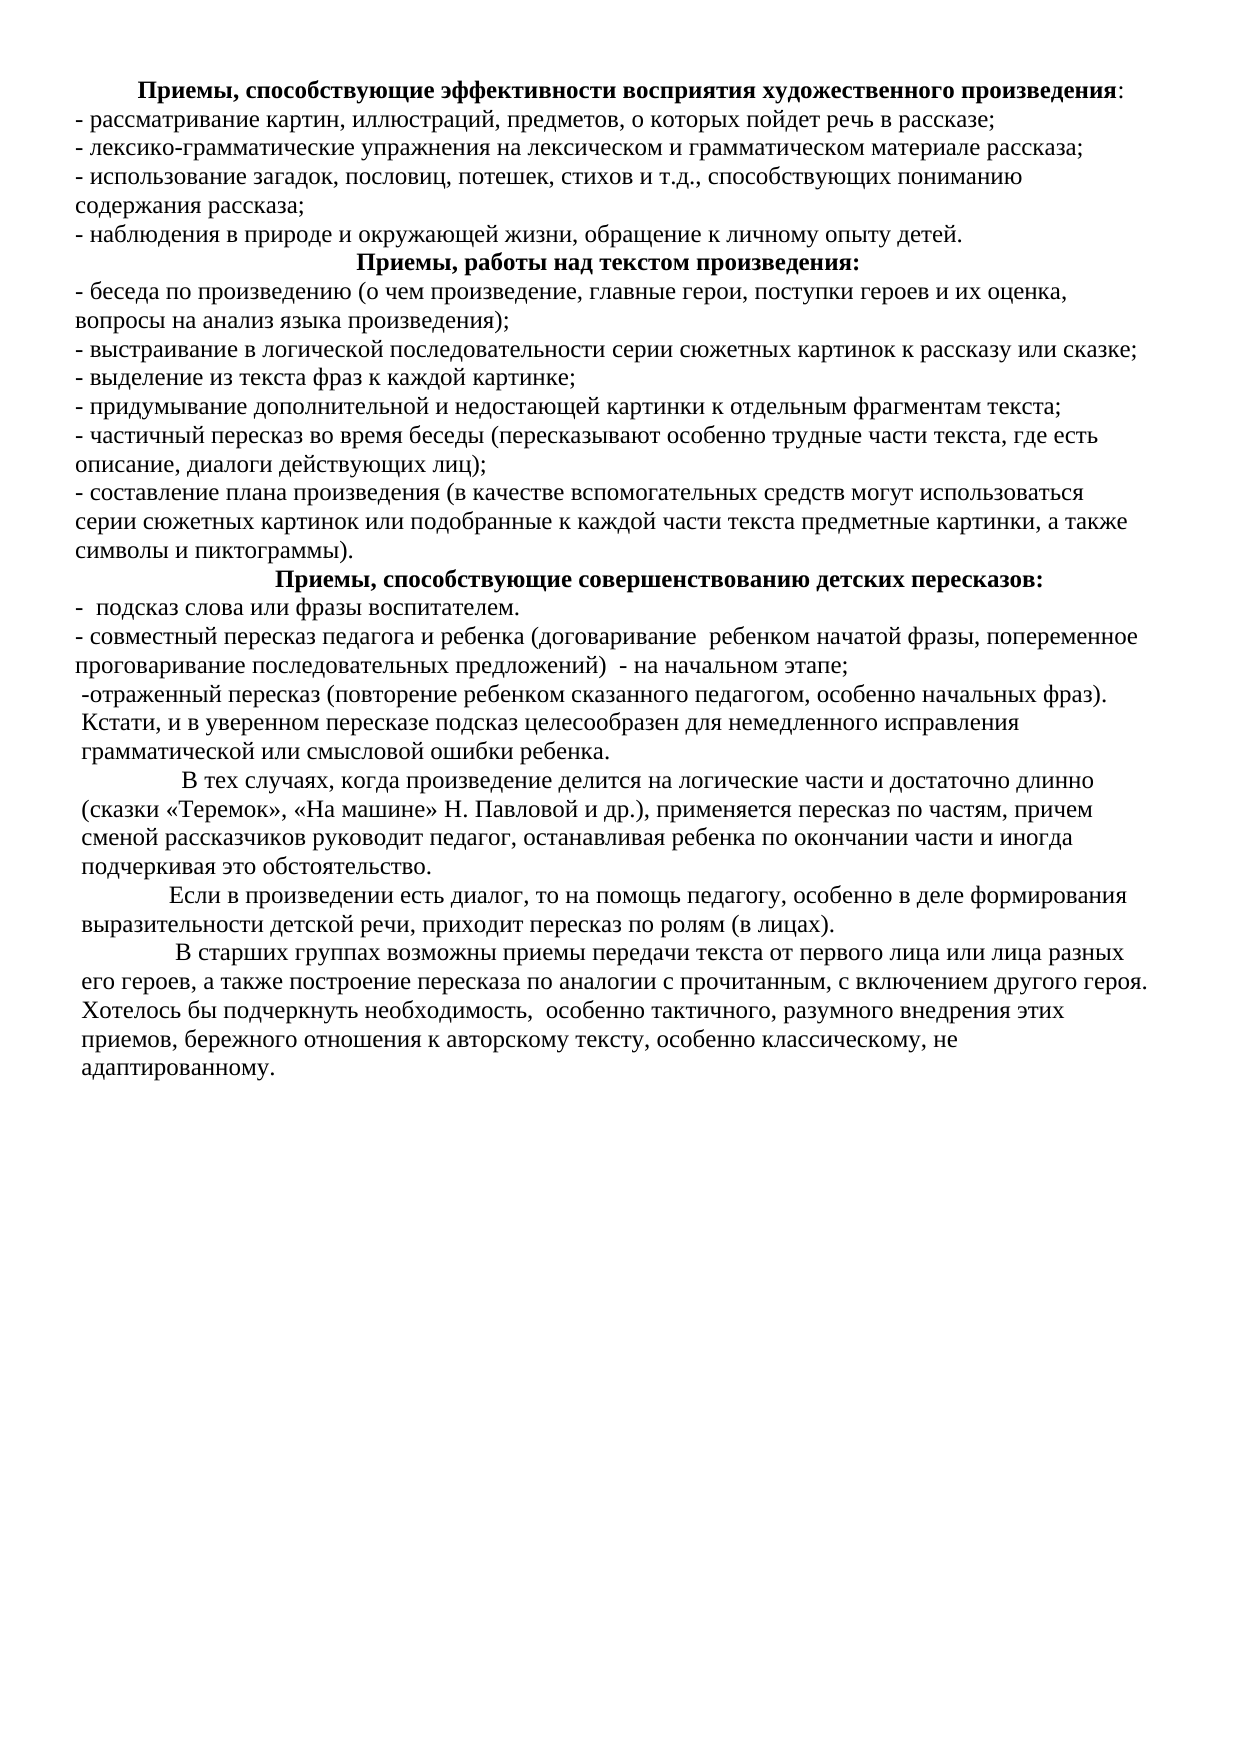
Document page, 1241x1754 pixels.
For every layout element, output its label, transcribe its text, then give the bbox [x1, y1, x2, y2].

text - подсказ слова или фразы воспитателем. [75, 592, 1152, 621]
text -отраженный пересказ (повторение ребенком сказанного педагогом, особенно начальных фраз). Кстати, и в уверенном пересказе подсказ целесообразен для немедленного исправления грамматической или смысловой ошибки ребенка. В тех случаях, когда произведение делится на логические части и достаточно длинно (сказки «Теремок», «На машине» Н. Павловой и др.), применяется пересказ по частям, причем сменой рассказчиков руководит педагог, останавливая ребенка по окончании части и иногда подчеркивая это обстоятельство. Если в произведении есть диалог, то на помощь педагогу, особенно в деле формирования выразительности детской речи, приходит пересказ по ролям (в лицах). В старших группах возможны приемы передачи текста от первого лица или лица разных его героев, а также построение пересказа по аналогии с прочитанным, с включением другого героя. Хотелось бы подчеркнуть необходимость, особенно тактичного, разумного внедрения этих приемов, бережного отношения к авторскому тексту, особенно классическому, не адаптированному. [81, 679, 1152, 1109]
text - совместный пересказ педагога и ребенка (договаривание ребенком начатой фразы, попеременное проговаривание последовательных предложений) - на начальном этапе; [75, 621, 1152, 679]
text Приемы, способствующие эффективности восприятия художественного произведения: - рассматривание картин, иллюстраций, предметов, о которых пойдет речь в рассказе; - лексико-грамматические упражнения на лексическом и грамматическом материале рассказа; - использование загадок, пословиц, потешек, стихов и т.д., способствующих пониманию содержания рассказа; - наблюдения в природе и окружающей жизни, обращение к личному опыту детей. Приемы, работы над текстом произведения: - беседа по произведению (о чем произведение, главные герои, поступки героев и их оценка, вопросы на анализ языка произведения); - выстраивание в логической последовательности серии сюжетных картинок к рассказу или сказке; - выделение из текста фраз к каждой картинке; - придумывание дополнительной и недостающей картинки к отдельным фрагментам текста; - частичный пересказ во время беседы (пересказывают особенно трудные части текста, где есть описание, диалоги действующих лиц); - составление плана произведения (в качестве вспомогательных средств могут использоваться серии сюжетных картинок или подобранные к каждой части текста предметные картинки, а также символы и пиктограммы). [75, 75, 1152, 564]
text Приемы, способствующие совершенствованию детских пересказов: [75, 564, 1152, 592]
